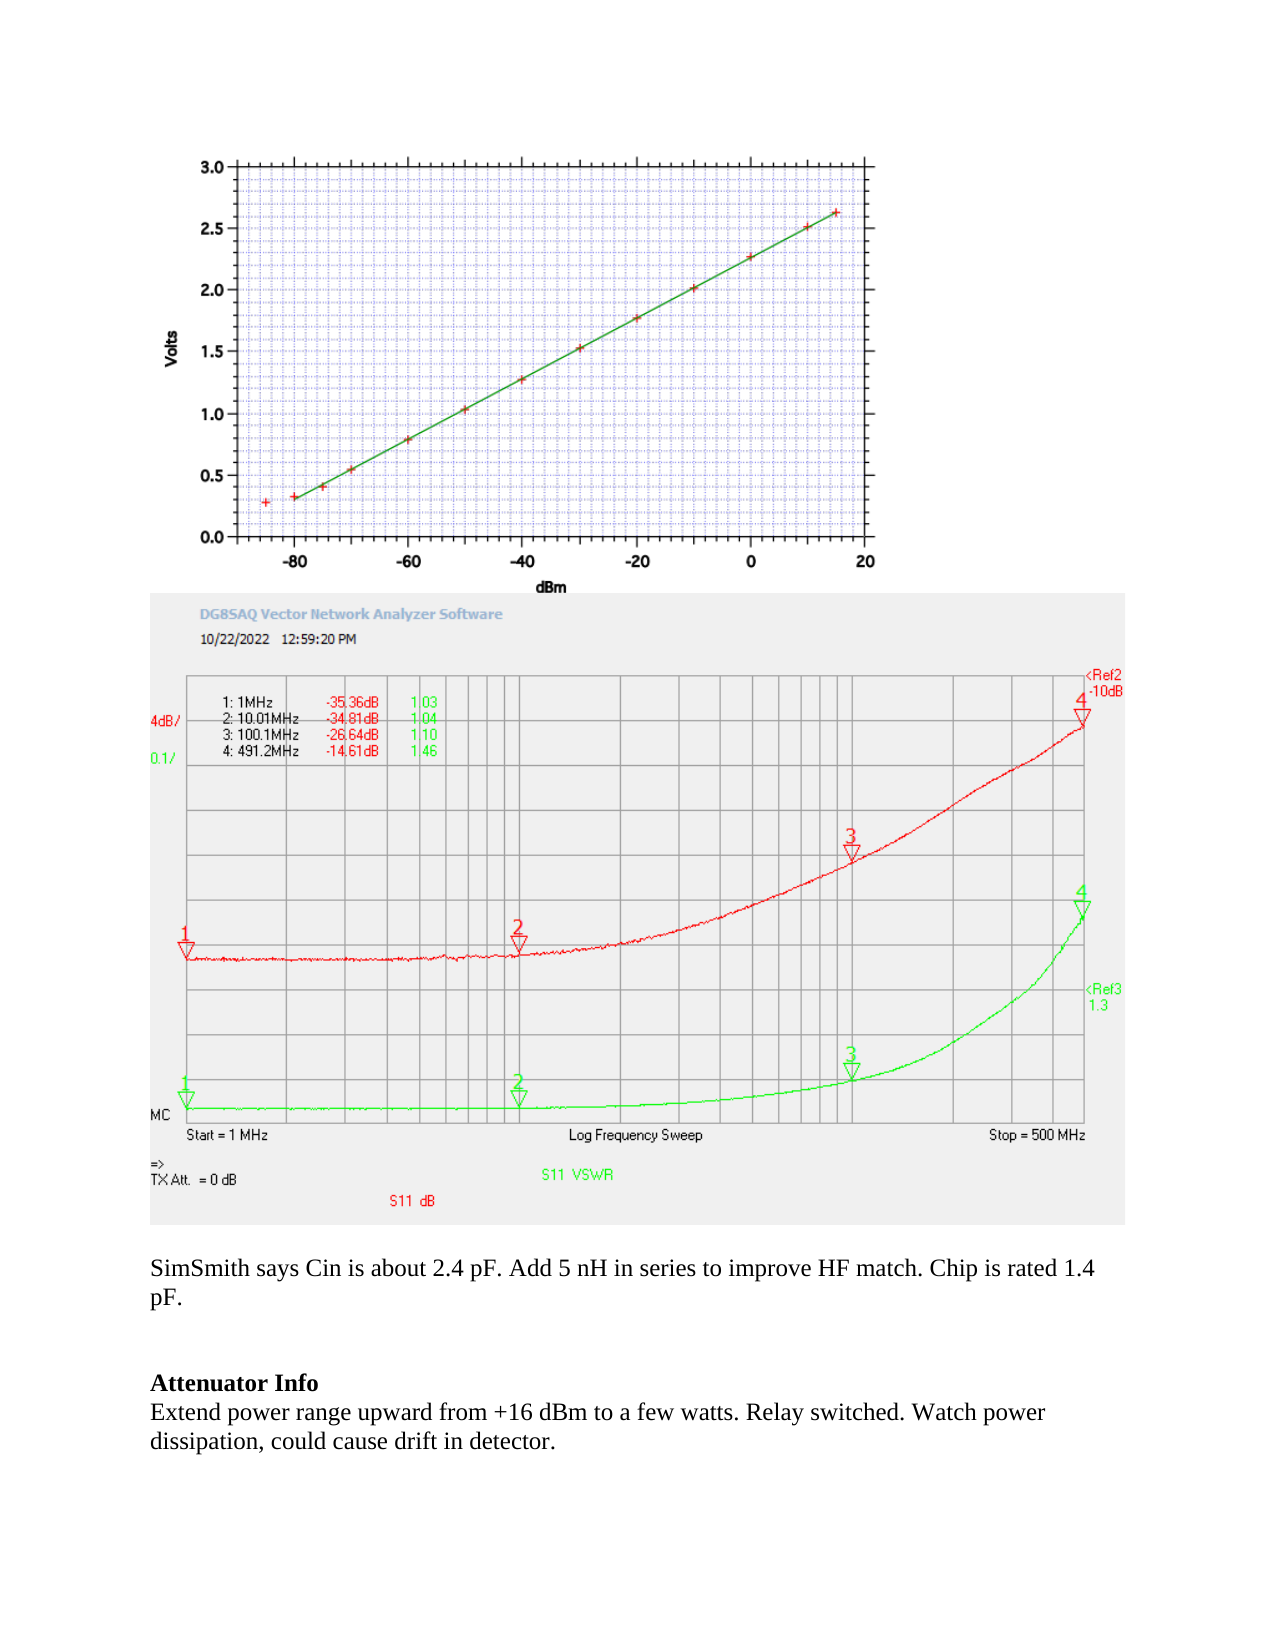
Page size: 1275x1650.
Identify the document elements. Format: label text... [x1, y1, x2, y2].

text Extend power range upward from +16 dBm to a few watts. Relay switched. Watch power dissipation, could cause drift in detector. [150, 1397, 1125, 1455]
text Attenuator Info [150, 1368, 1125, 1397]
text SimSmith says Cin is about 2.4 pF. Add 5 nH in series to improve HF match. Chip is rated 1.4 pF. [150, 1253, 1125, 1311]
picture [150, 593, 1125, 1225]
